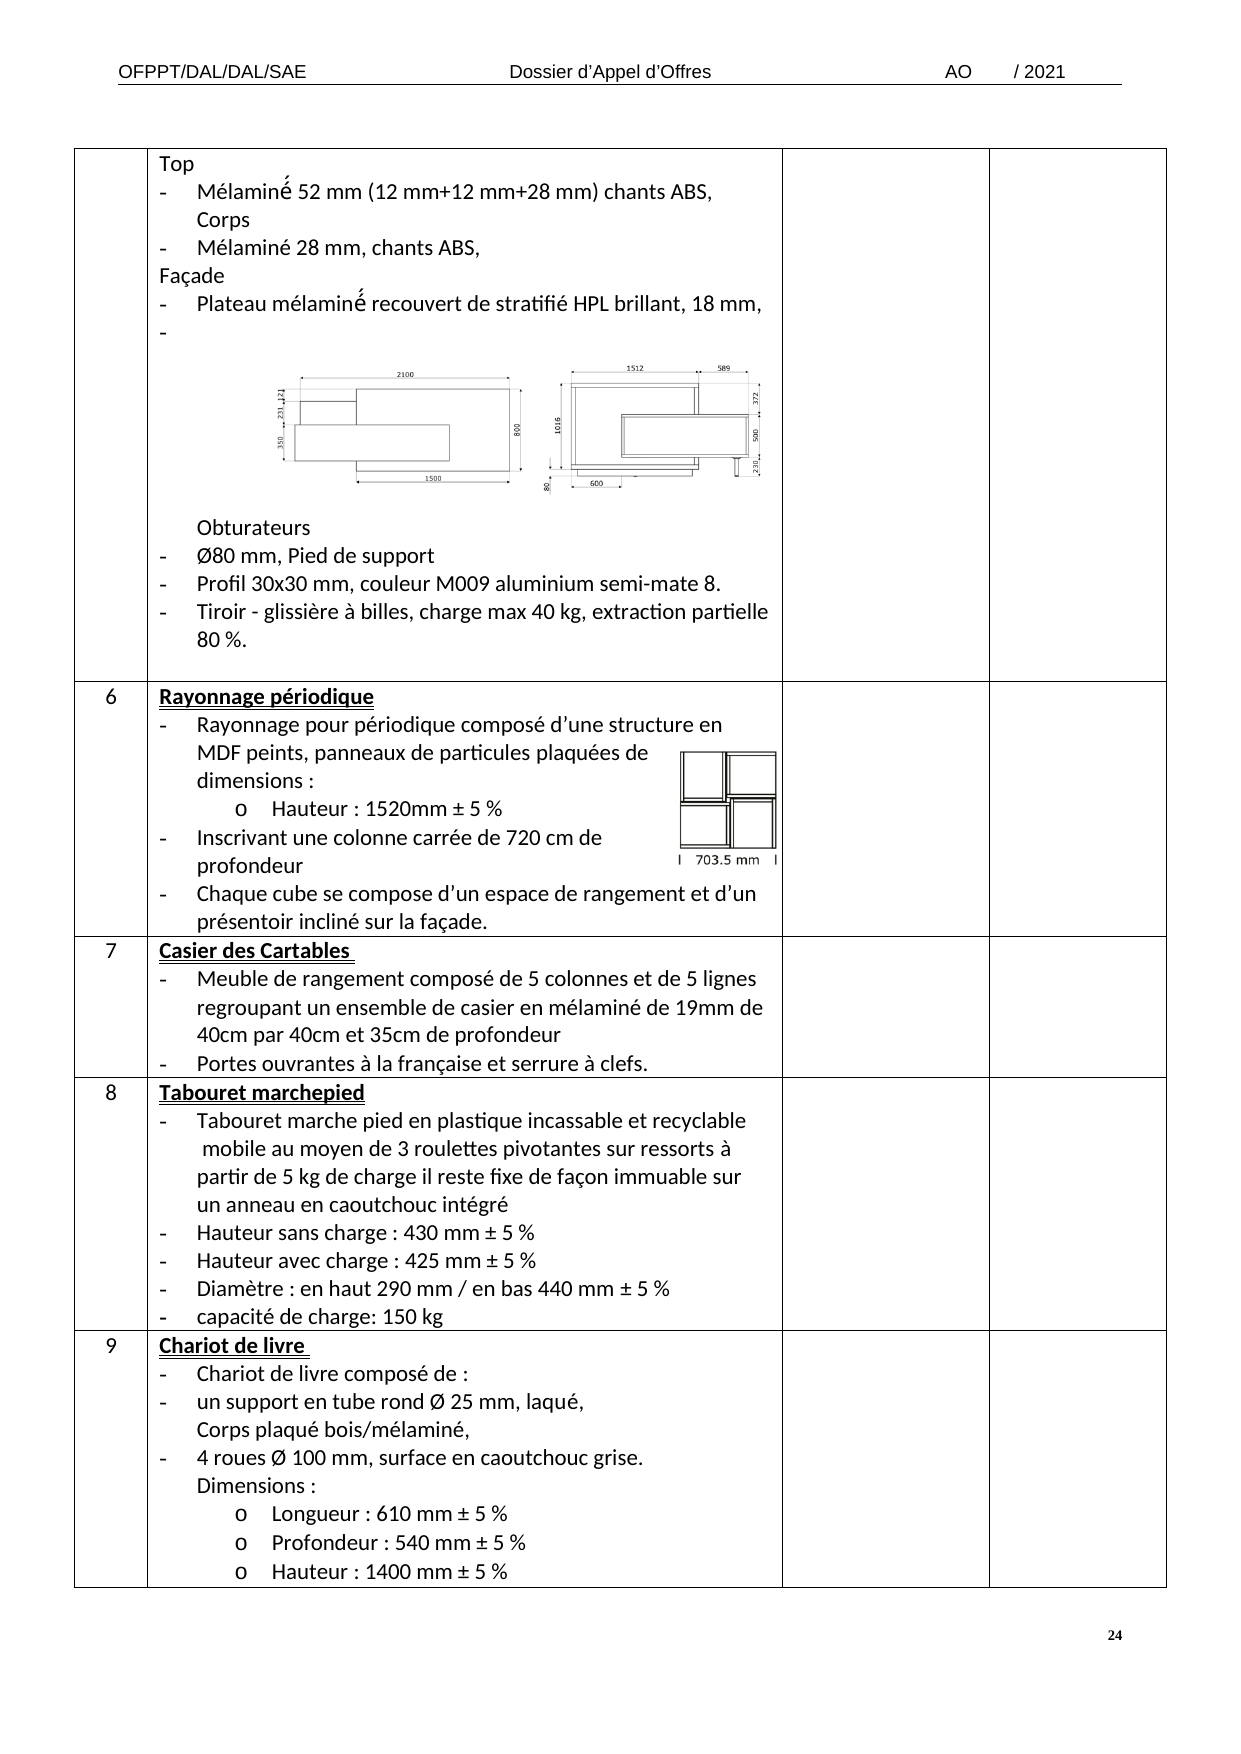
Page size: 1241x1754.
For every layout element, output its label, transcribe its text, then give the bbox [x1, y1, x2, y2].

table_cell Casier des Cartables Meuble de rangement composé de 5 colonnes et de 5 lignes regroupant un ensemble de casier en mélaminé de 19mm de 40cm par 40cm et 35cm de profondeur Portes ouvrantes à la française et serrure à clefs. [148, 937, 782, 1077]
table_cell [990, 1078, 1166, 1330]
table_cell [783, 1078, 989, 1330]
table_cell [783, 682, 989, 936]
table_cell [148, 1331, 782, 1587]
table_cell [783, 937, 989, 1077]
picture [669, 745, 779, 867]
table_cell 7 [75, 937, 147, 1077]
table_cell 6 [75, 682, 147, 936]
table_cell 9 [75, 1331, 147, 1587]
table_cell Tabouret marchepied Tabouret marche pied en plastique incassable et recyclable mobile au moyen de 3 roulettes pivotantes sur ressorts à partir de 5 kg de charge il reste fixe de façon immuable sur un anneau en caoutchouc intégré Hauteur sans charge : 430 mm ± 5 % Hauteur avec charge : 425 mm ± 5 % Diamètre : en haut 290 mm / en bas 440 mm ± 5 % capacité de charge: 150 kg [148, 1078, 782, 1330]
table_cell 8 [75, 1078, 147, 1330]
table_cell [148, 149, 782, 681]
table_cell [990, 1331, 1166, 1587]
table_cell [783, 149, 989, 681]
table_cell [990, 149, 1166, 681]
picture [255, 332, 778, 505]
table_cell 5 [75, 149, 147, 681]
table_cell [990, 682, 1166, 936]
table_cell Rayonnage périodique Rayonnage pour périodique composé d’une structure en MDF peints, panneaux de particules plaquées de dimensions : Hauteur : 1520mm ± 5 % Inscrivant une colonne carrée de 720 cm de profondeur Chaque cube se compose d’un espace de rangement et d’un présentoir incliné sur la façade. [148, 682, 782, 936]
table_cell [990, 937, 1166, 1077]
table_cell [783, 1331, 989, 1587]
